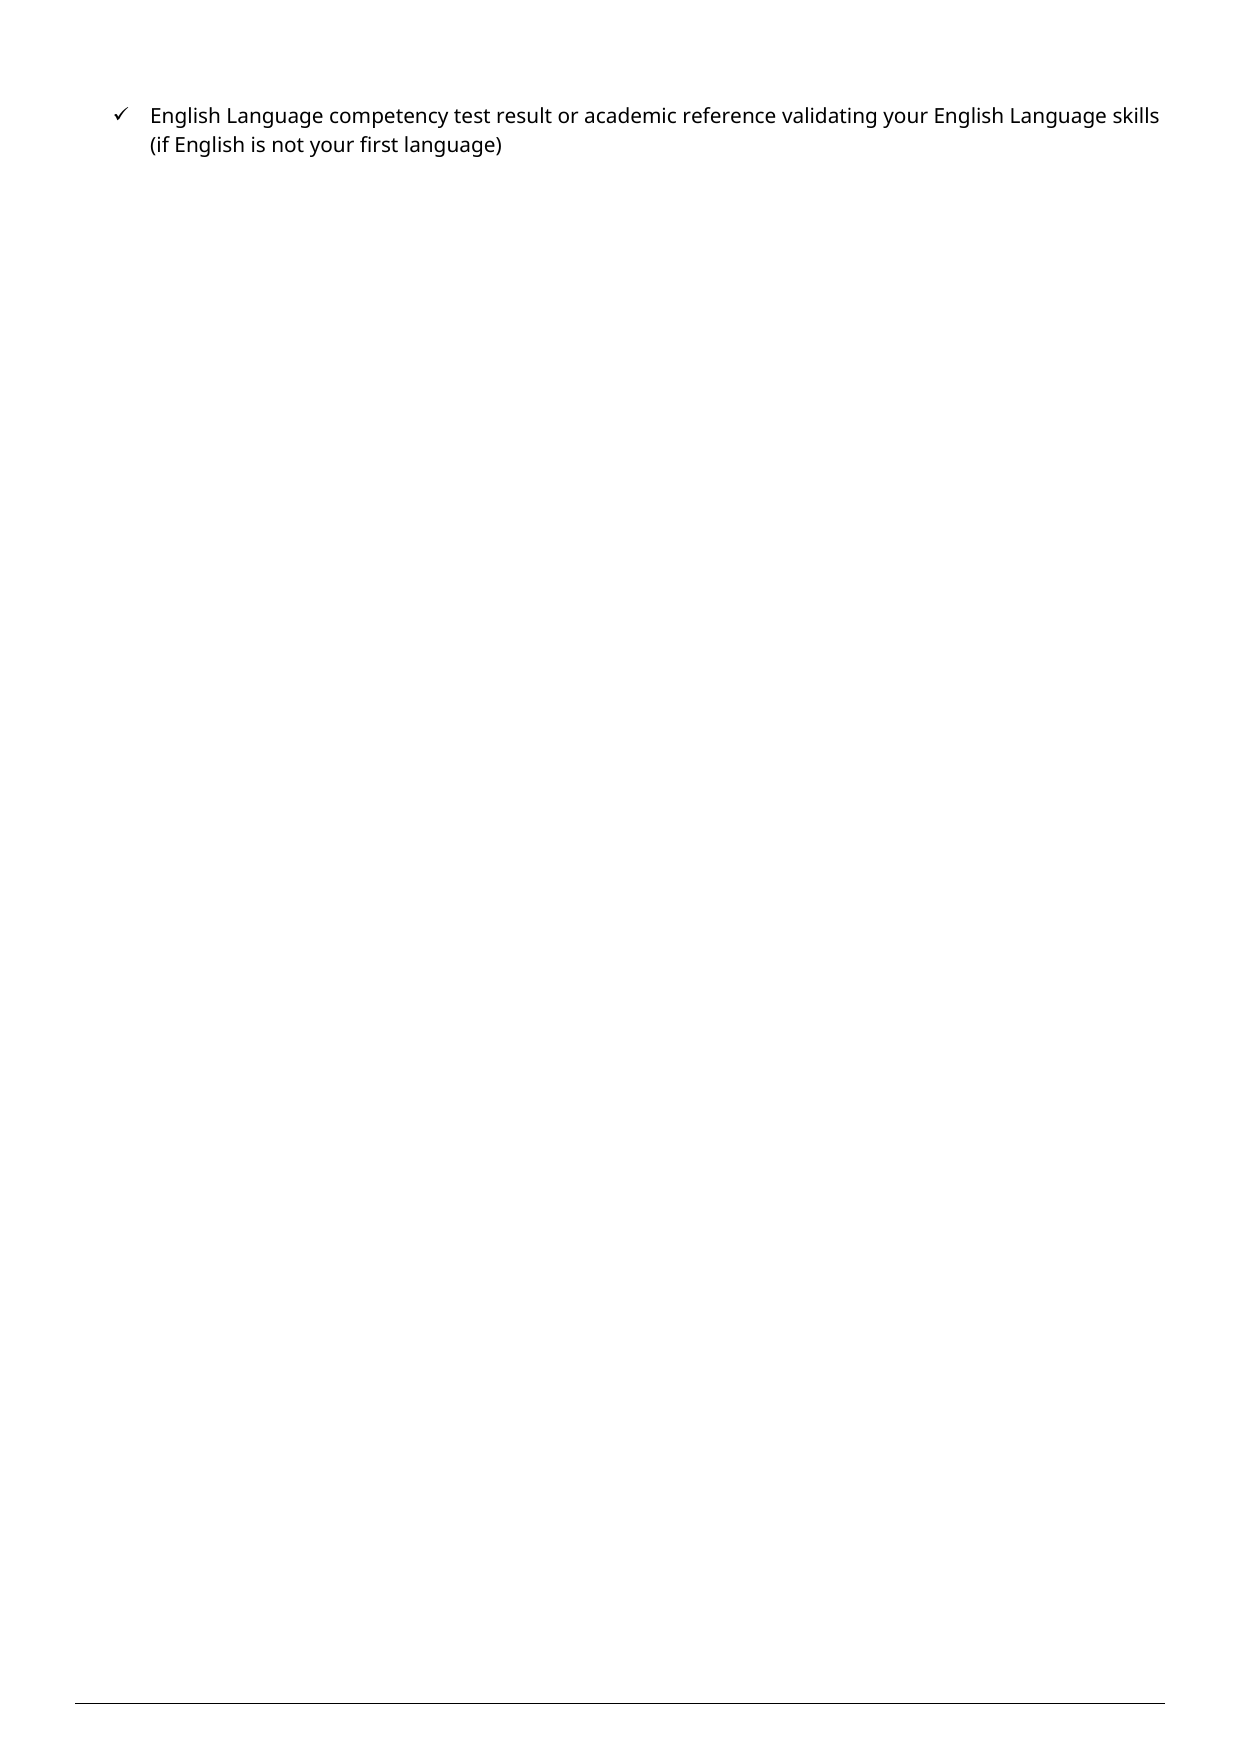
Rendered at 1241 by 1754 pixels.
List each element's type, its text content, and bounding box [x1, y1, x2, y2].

list English Language competency test result or academic reference validating your English Language skills (if English is not your first language) [112, 101, 1165, 158]
